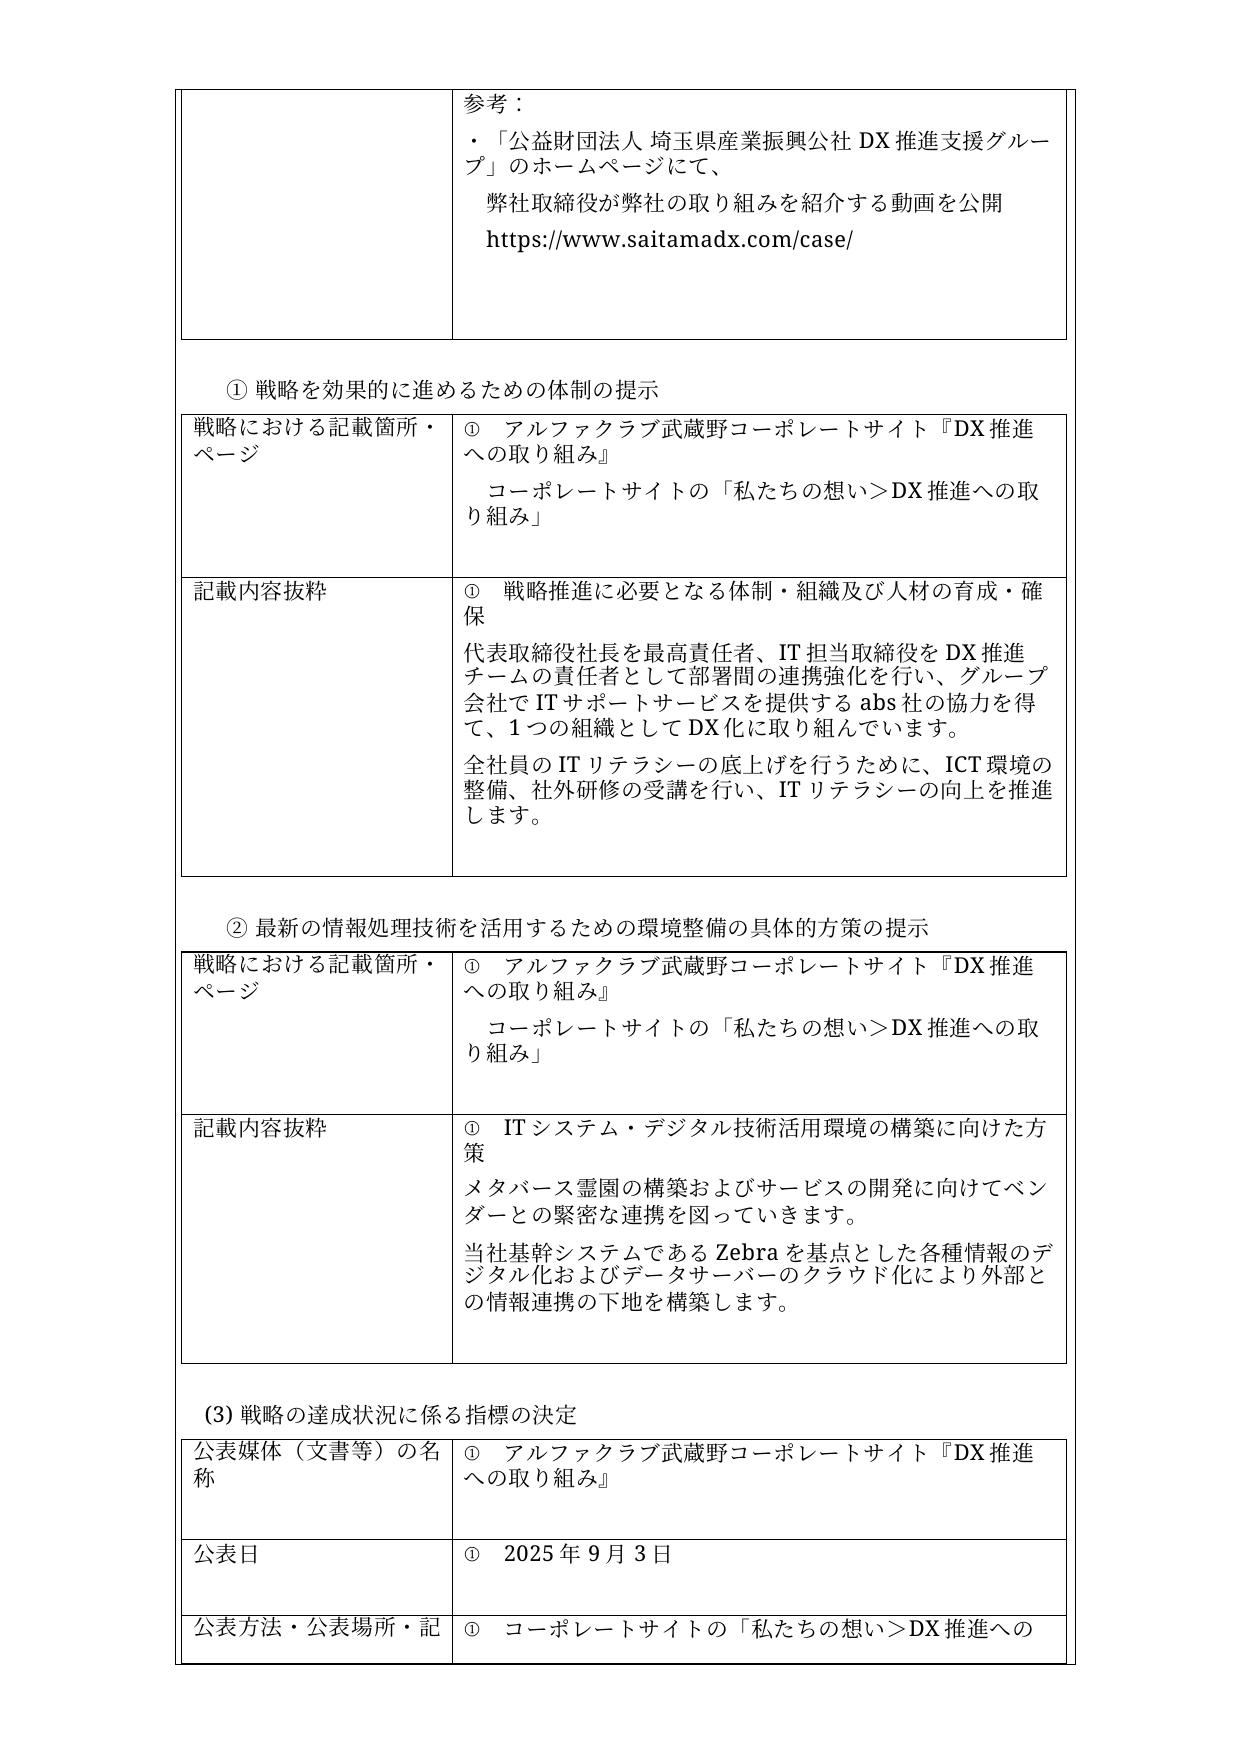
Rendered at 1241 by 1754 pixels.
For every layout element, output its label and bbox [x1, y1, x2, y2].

table_cell [176, 90, 1075, 1664]
